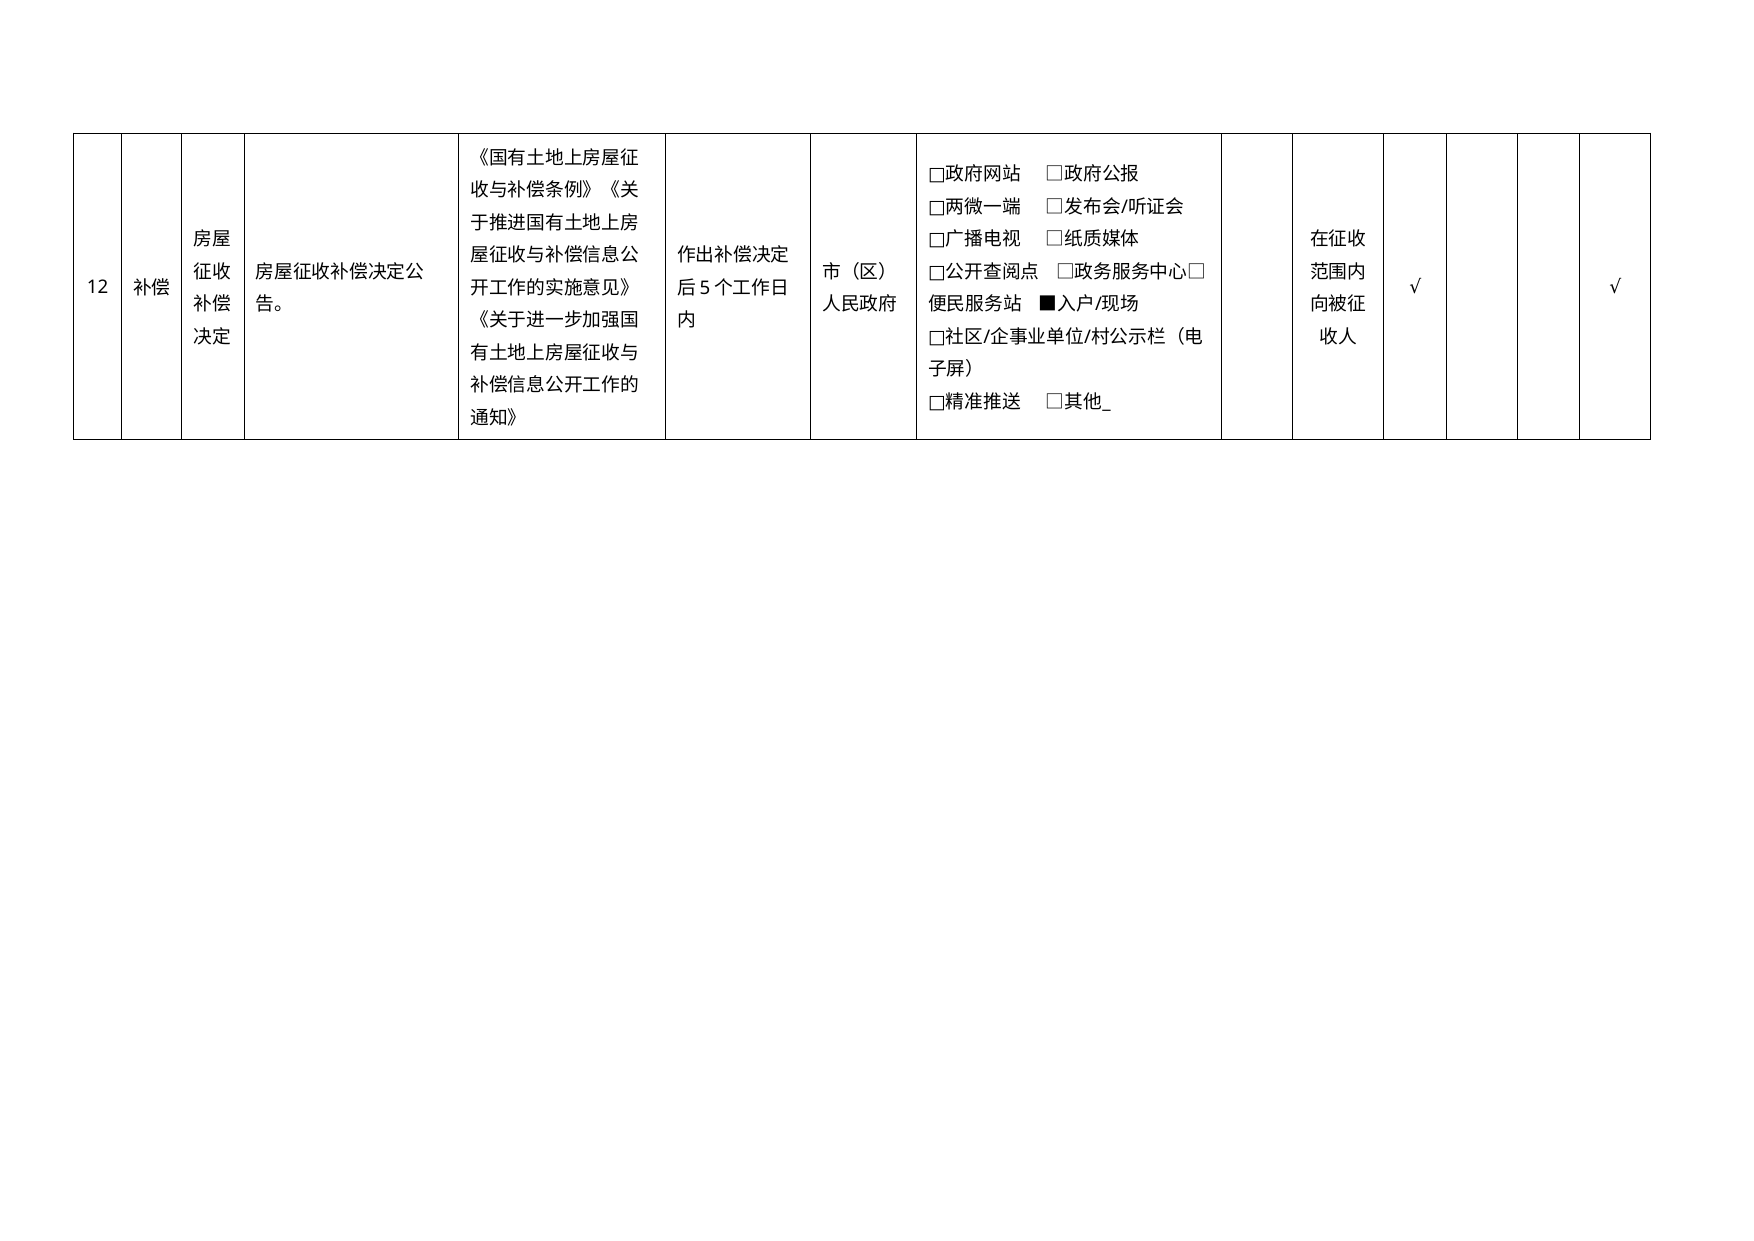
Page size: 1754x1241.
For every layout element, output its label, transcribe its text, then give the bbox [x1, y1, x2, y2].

table_cell [1222, 134, 1292, 439]
table_cell 房屋征收补偿决定 [182, 134, 244, 439]
table_cell 市（区）人民政府 [811, 134, 916, 439]
table_cell 作出补偿决定后5个工作日内 [666, 134, 810, 439]
table_cell 补偿 [122, 134, 181, 439]
table_cell 在征收范围内向被征收人 [1293, 134, 1383, 439]
table_cell √ [1580, 134, 1650, 439]
table_cell 房屋征收补偿决定公告。 [245, 134, 458, 439]
table_cell [1447, 134, 1517, 439]
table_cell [459, 134, 665, 439]
table_cell 12 [74, 134, 121, 439]
table_cell [1518, 134, 1579, 439]
table_cell □政府网站 □政府公报 □两微一端 □发布会/听证会 □广播电视 □纸质媒体 □公开查阅点 □政务服务中心□便民服务站 ■入户/现场 □社区/企事业单位/村公示栏（电子屏） □精准推送 □其他_ [917, 134, 1221, 439]
table_cell √ [1384, 134, 1446, 439]
